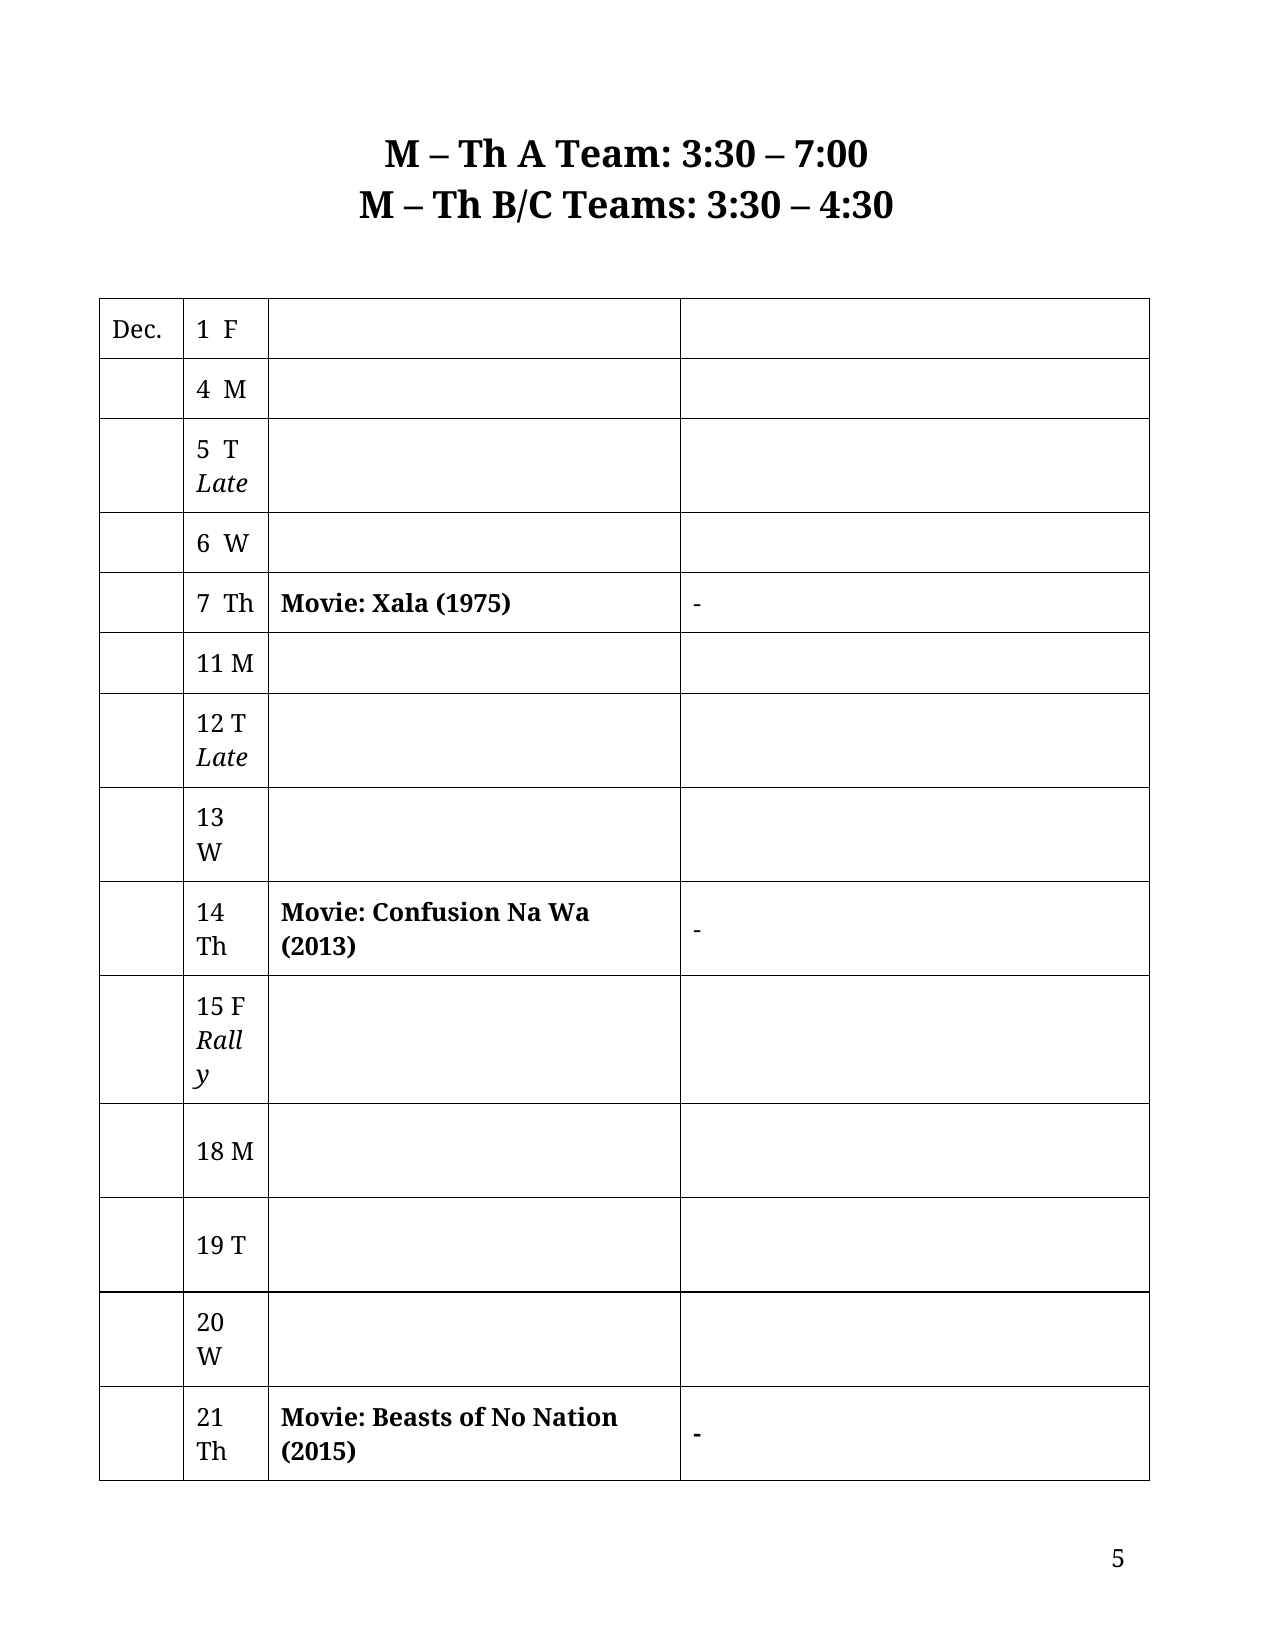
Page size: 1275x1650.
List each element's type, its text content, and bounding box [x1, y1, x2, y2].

table_header Dec. [100, 299, 183, 358]
table_cell [100, 359, 183, 418]
table_cell [681, 419, 1149, 512]
table_cell - [681, 573, 1149, 632]
table_cell [100, 788, 183, 881]
table_cell Movie: Beasts of No Nation (2015) [269, 1387, 680, 1480]
table_cell 11 M [184, 633, 268, 692]
table_cell 6 W [184, 513, 268, 572]
table_cell [269, 976, 680, 1103]
table_cell 21 Th [184, 1387, 268, 1480]
table_cell [681, 1198, 1149, 1291]
text M – Th A Team: 3:30 – 7:00 [127, 127, 1125, 178]
table_cell 5 T Late [184, 419, 268, 512]
table_cell [100, 1104, 183, 1197]
table_cell 15 F Rally [184, 976, 268, 1103]
table_cell [269, 1293, 680, 1386]
table_cell - [681, 1387, 1149, 1480]
table_cell [100, 694, 183, 787]
table_cell [681, 359, 1149, 418]
table_header [681, 299, 1149, 358]
table_cell Movie: Confusion Na Wa (2013) [269, 882, 680, 975]
table_cell 4 M [184, 359, 268, 418]
table_cell 13 W [184, 788, 268, 881]
table_header 1 F [184, 299, 268, 358]
table_cell 12 T Late [184, 694, 268, 787]
table_cell [100, 976, 183, 1103]
table_cell [269, 788, 680, 881]
table_cell [100, 573, 183, 632]
table_cell [100, 1387, 183, 1480]
table_cell [100, 419, 183, 512]
table_cell - [681, 882, 1149, 975]
table_cell [100, 882, 183, 975]
table_cell [269, 694, 680, 787]
table_cell [100, 633, 183, 692]
text M – Th B/C Teams: 3:30 – 4:30 [127, 178, 1125, 229]
table_cell [269, 1104, 680, 1197]
table_cell [681, 694, 1149, 787]
table_cell [100, 513, 183, 572]
table_cell Movie: Xala (1975) [269, 573, 680, 632]
table_cell [681, 1293, 1149, 1386]
table_cell 7 Th [184, 573, 268, 632]
table_cell 19 T [184, 1198, 268, 1291]
table_cell [269, 513, 680, 572]
table_cell [681, 513, 1149, 572]
table_cell [681, 788, 1149, 881]
table_cell [100, 1198, 183, 1291]
table_cell [269, 633, 680, 692]
table_cell 14 Th [184, 882, 268, 975]
table_header [269, 299, 680, 358]
table_cell [269, 1198, 680, 1291]
table_cell [269, 419, 680, 512]
table_cell [100, 1293, 183, 1386]
table_cell [681, 976, 1149, 1103]
table_cell [269, 359, 680, 418]
table_cell 18 M [184, 1104, 268, 1197]
table_cell [681, 1104, 1149, 1197]
table_cell 20 W [184, 1293, 268, 1386]
table_cell [681, 633, 1149, 692]
